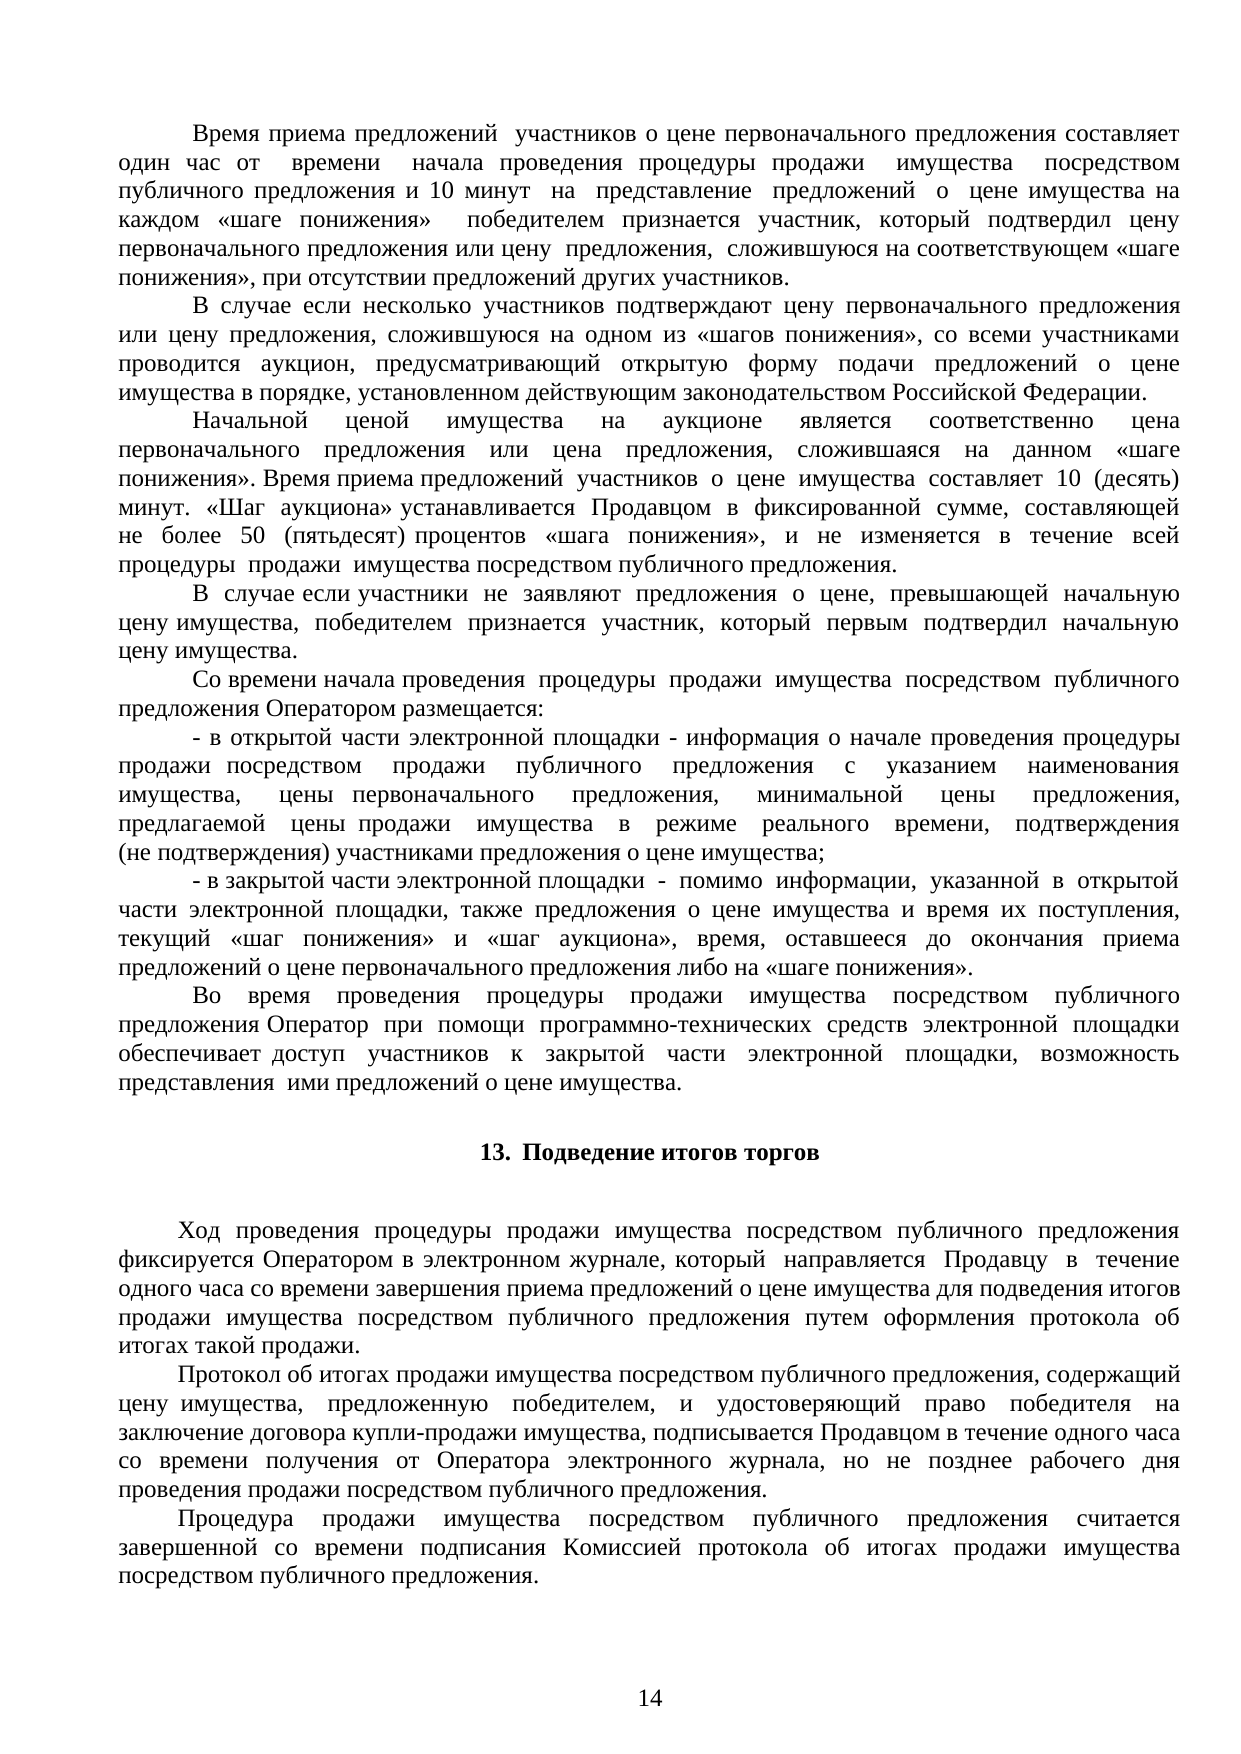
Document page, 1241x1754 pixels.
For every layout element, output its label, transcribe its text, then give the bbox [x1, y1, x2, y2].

text - в закрытой части электронной площадки - помимо информации, указанной в открытой части электронной площадки, также предложения о цене имущества и время их поступления, текущий «шаг понижения» и «шаг аукциона», время, оставшееся до окончания приема предложений о цене первоначального предложения либо на «шаге понижения». [118, 866, 1181, 981]
text Ход проведения процедуры продажи имущества посредством публичного предложения фиксируется Оператором в электронном журнале, который направляется Продавцу в течение одного часа со времени завершения приема предложений о цене имущества для подведения итогов продажи имущества посредством публичного предложения путем оформления протокола об итогах такой продажи. [118, 1215, 1181, 1359]
text Время приема предложений участников о цене первоначального предложения составляет один час от времени начала проведения процедуры продажи имущества посредством публичного предложения и 10 минут на представление предложений о цене имущества на каждом «шаге понижения» победителем признается участник, который подтвердил цену первоначального предложения или цену предложения, сложившуюся на соответствующем «шаге понижения», при отсутствии предложений других участников. [118, 118, 1181, 291]
text Процедура продажи имущества посредством публичного предложения считается завершенной со времени подписания Комиссией протокола об итогах продажи имущества посредством публичного предложения. [118, 1503, 1181, 1589]
text Протокол об итогах продажи имущества посредством публичного предложения, содержащий цену имущества, предложенную победителем, и удостоверяющий право победителя на заключение договора купли-продажи имущества, подписывается Продавцом в течение одного часа со времени получения от Оператора электронного журнала, но не позднее рабочего дня проведения продажи посредством публичного предложения. [118, 1359, 1181, 1503]
text - в открытой части электронной площадки - информация о начале проведения процедуры продажи посредством продажи публичного предложения с указанием наименования имущества, цены первоначального предложения, минимальной цены предложения, предлагаемой цены продажи имущества в режиме реального времени, подтверждения (не подтверждения) участниками предложения о цене имущества; [118, 722, 1181, 866]
text Во время проведения процедуры продажи имущества посредством публичного предложения Оператор при помощи программно-технических средств электронной площадки обеспечивает доступ участников к закрытой части электронной площадки, возможность представления ими предложений о цене имущества. [118, 981, 1181, 1096]
list 13. Подведение итогов торгов [118, 1137, 1181, 1166]
text Начальной ценой имущества на аукционе является соответственно цена первоначального предложения или цена предложения, сложившаяся на данном «шаге понижения». Время приема предложений участников о цене имущества составляет 10 (десять) минут. «Шаг аукциона» устанавливается Продавцом в фиксированной сумме, составляющей не более 50 (пятьдесят) процентов «шага понижения», и не изменяется в течение всей процедуры продажи имущества посредством публичного предложения. [118, 406, 1181, 578]
text В случае если участники не заявляют предложения о цене, превышающей начальную цену имущества, победителем признается участник, который первым подтвердил начальную цену имущества. [118, 578, 1181, 664]
text В случае если несколько участников подтверждают цену первоначального предложения или цену предложения, сложившуюся на одном из «шагов понижения», со всеми участниками проводится аукцион, предусматривающий открытую форму подачи предложений о цене имущества в порядке, установленном действующим законодательством Российской Федерации. [118, 291, 1181, 406]
text Со времени начала проведения процедуры продажи имущества посредством публичного предложения Оператором размещается: [118, 664, 1181, 722]
